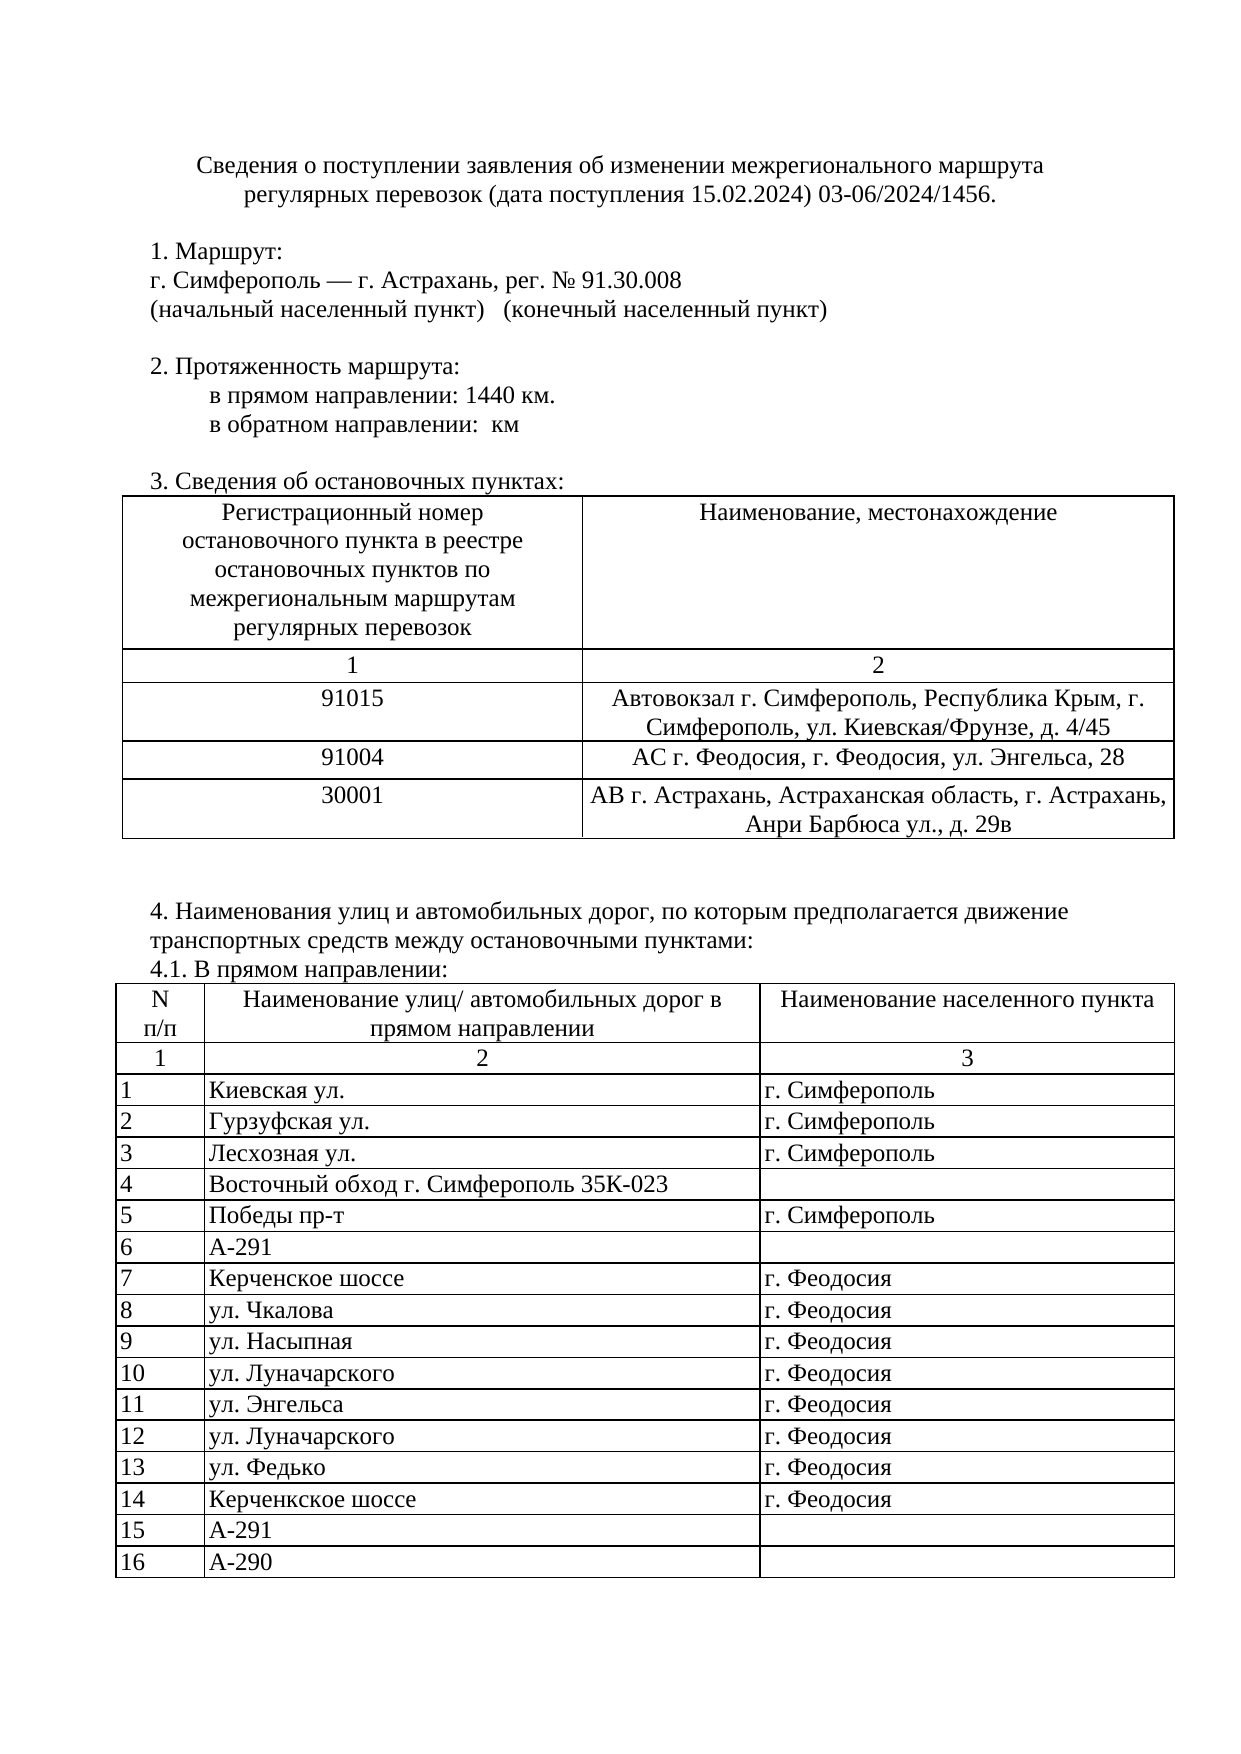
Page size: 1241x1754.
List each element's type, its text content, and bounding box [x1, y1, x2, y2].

table_cell 30001 [123, 780, 582, 837]
table_cell Лесхозная ул. [205, 1138, 759, 1168]
table_cell 10 [117, 1358, 204, 1388]
table_cell [761, 1547, 1174, 1577]
table_cell Автовокзал г. Симферополь, Республика Крым, г. Симферополь, ул. Киевская/Фрунзе, д. 4/45 [583, 683, 1173, 740]
text в прямом направлении: 1440 км. [150, 380, 1090, 409]
table_cell А-290 [205, 1547, 759, 1577]
table_cell 5 [117, 1201, 204, 1231]
table_cell 7 [117, 1264, 204, 1293]
text 2. Протяженность маршрута: [150, 351, 1090, 380]
text 3. Сведения об остановочных пунктах: [150, 466, 1090, 495]
text (начальный населенный пункт) (конечный населенный пункт) [150, 294, 1090, 322]
table_cell 3 [761, 1043, 1174, 1073]
table_cell 91004 [123, 742, 582, 778]
text 4. Наименования улиц и автомобильных дорог, по которым предполагается движение транспортных средств между остановочными пунктами: [150, 896, 1090, 954]
table_cell 2 [205, 1043, 759, 1073]
table_cell г. Симферополь [761, 1201, 1174, 1231]
table_cell г. Симферополь [761, 1138, 1174, 1168]
table_cell ул. Луначарского [205, 1421, 759, 1451]
table_cell [761, 1232, 1174, 1262]
table_cell ул. Луначарского [205, 1358, 759, 1388]
table_cell г. Феодосия [761, 1421, 1174, 1451]
table_cell 14 [117, 1484, 204, 1514]
table_cell 15 [117, 1515, 204, 1545]
table_cell 4 [117, 1169, 204, 1199]
text Сведения о поступлении заявления об изменении межрегионального маршрута регулярных перевозок (дата поступления 15.02.2024) 03-06/2024/1456. [150, 150, 1090, 207]
table_cell г. Феодосия [761, 1452, 1174, 1482]
table_cell г. Феодосия [761, 1327, 1174, 1356]
table_cell 9 [117, 1327, 204, 1356]
table_cell г. Симферополь [761, 1075, 1174, 1105]
text г. Симферополь — г. Астрахань, рег. № 91.30.008 [150, 265, 1090, 294]
table_cell г. Феодосия [761, 1295, 1174, 1325]
table_header Регистрационный номер остановочного пункта в реестре остановочных пунктов по межрегиональным маршрутам регулярных перевозок [123, 497, 582, 648]
table_cell Керченкское шоссе [205, 1484, 759, 1514]
table_cell 1 [117, 1043, 204, 1073]
table_cell 13 [117, 1452, 204, 1482]
table_cell г. Феодосия [761, 1390, 1174, 1419]
table_cell г. Феодосия [761, 1484, 1174, 1514]
table_cell ул. Насыпная [205, 1327, 759, 1356]
table_cell 2 [117, 1106, 204, 1136]
table_cell Киевская ул. [205, 1075, 759, 1105]
table_cell г. Феодосия [761, 1358, 1174, 1388]
table_cell А-291 [205, 1232, 759, 1262]
table_cell ул. Федько [205, 1452, 759, 1482]
table_cell 16 [117, 1547, 204, 1577]
table_cell 11 [117, 1390, 204, 1419]
table_cell Восточный обход г. Симферополь 35К-023 [205, 1169, 759, 1199]
table_cell 1 [123, 650, 582, 681]
table_header N п/п [117, 984, 204, 1042]
table_cell [761, 1169, 1174, 1199]
table_header Наименование улиц/ автомобильных дорог в прямом направлении [205, 984, 759, 1042]
table_cell [761, 1515, 1174, 1545]
table_cell г. Феодосия [761, 1264, 1174, 1293]
table_header Наименование, местонахождение [583, 497, 1173, 648]
table_cell 12 [117, 1421, 204, 1451]
table_cell Победы пр-т [205, 1201, 759, 1231]
table_cell 8 [117, 1295, 204, 1325]
text 1. Маршрут: [150, 236, 1090, 265]
table_cell 1 [117, 1075, 204, 1105]
table_cell ул. Энгельса [205, 1390, 759, 1419]
table_cell 2 [583, 650, 1173, 681]
table_cell 6 [117, 1232, 204, 1262]
table_cell 91015 [123, 683, 582, 740]
table_cell АВ г. Астрахань, Астраханская область, г. Астрахань, Анри Барбюса ул., д. 29в [583, 780, 1173, 837]
table_cell г. Симферополь [761, 1106, 1174, 1136]
text в обратном направлении: км [150, 409, 1090, 437]
table_cell 3 [117, 1138, 204, 1168]
text 4.1. В прямом направлении: [150, 954, 1090, 983]
table_header Наименование населенного пункта [761, 984, 1174, 1042]
table_cell ул. Чкалова [205, 1295, 759, 1325]
table_cell Керченское шоссе [205, 1264, 759, 1293]
table_cell А-291 [205, 1515, 759, 1545]
table_cell Гурзуфская ул. [205, 1106, 759, 1136]
table_cell АС г. Феодосия, г. Феодосия, ул. Энгельса, 28 [583, 742, 1173, 778]
